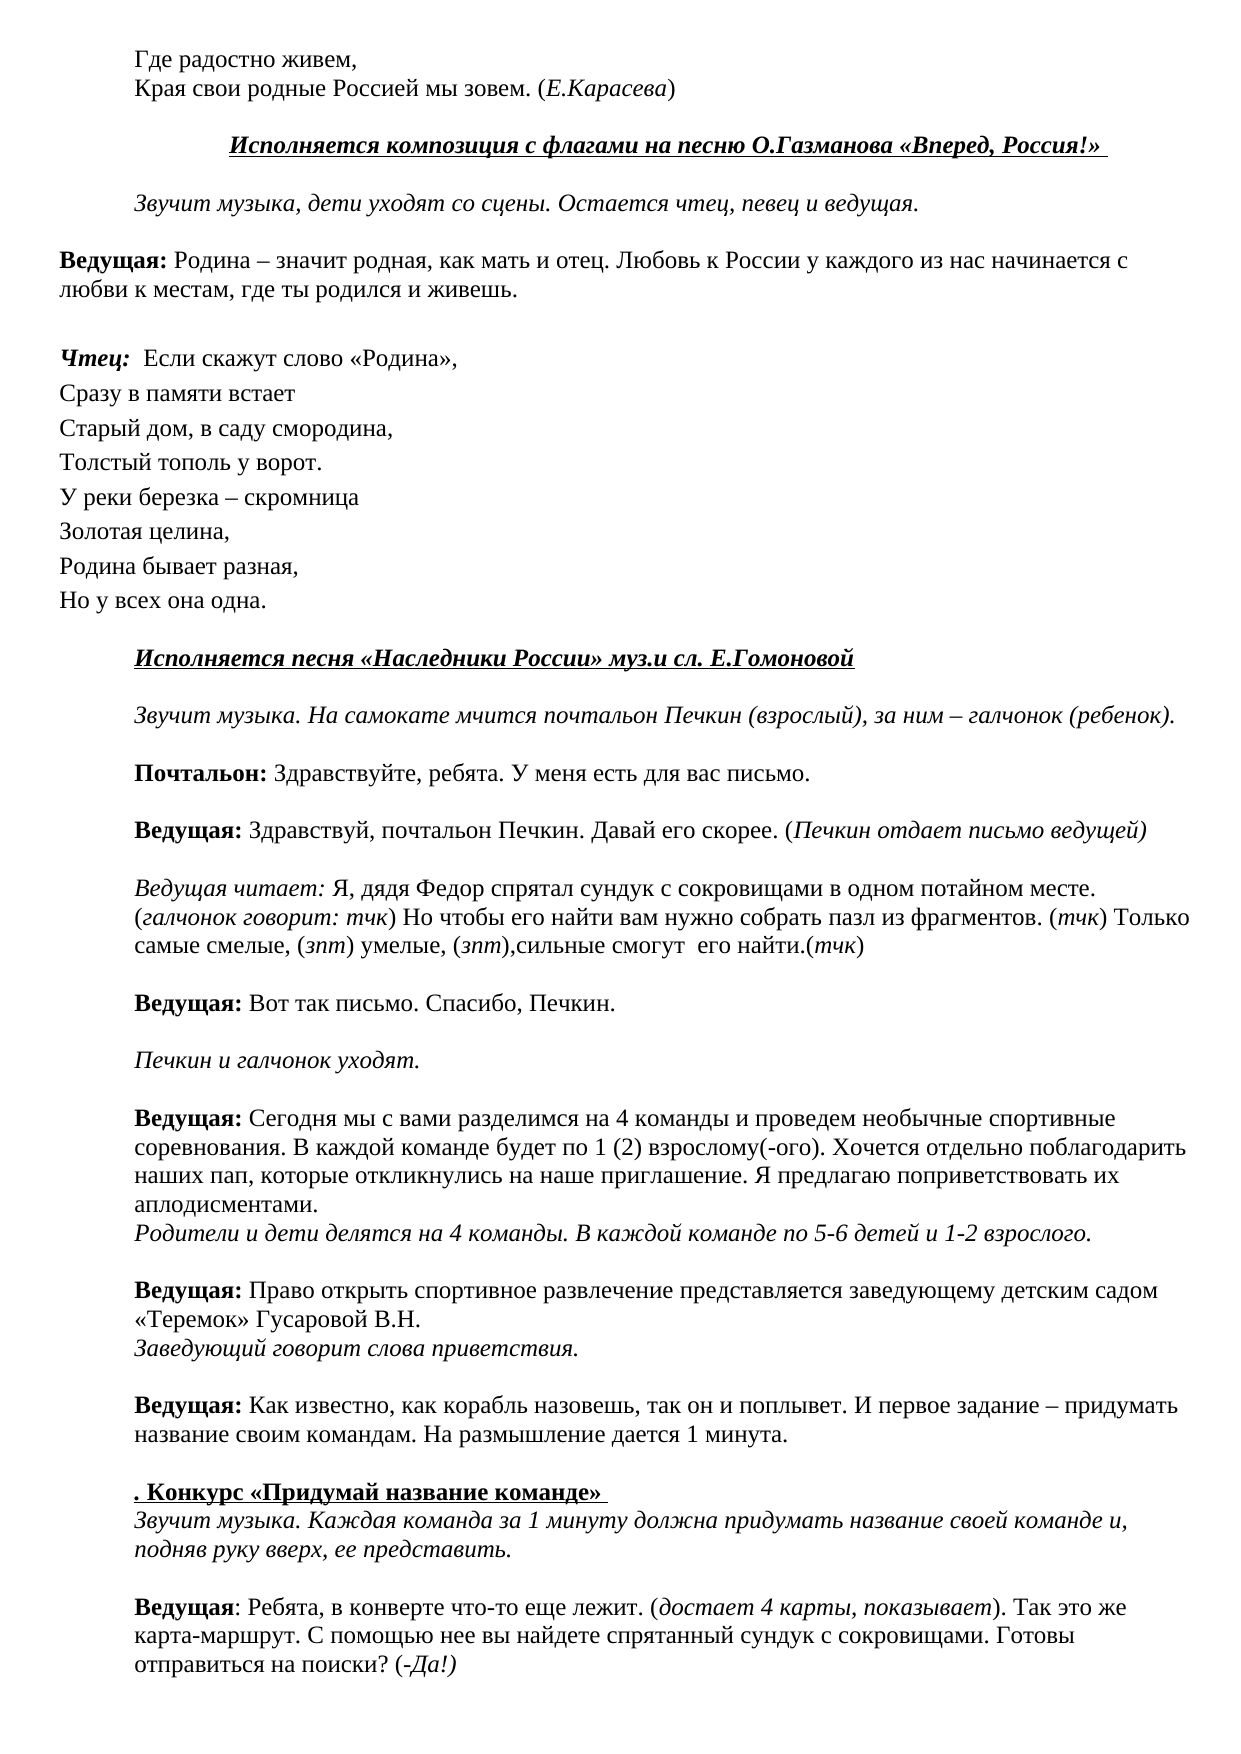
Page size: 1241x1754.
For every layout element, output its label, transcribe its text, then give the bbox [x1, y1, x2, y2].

text Ведущая: Здравствуй, почтальон Печкин. Давай его скорее. (Печкин отдает письмо ведущей) [134, 816, 1196, 844]
text Золотая целина, [59, 511, 1196, 545]
text Исполняется песня «Наследники России» муз.и сл. Е.Гомоновой [134, 643, 1196, 672]
text Толстый тополь у ворот. [59, 441, 1196, 476]
text Но у всех она одна. [59, 580, 1196, 614]
text Печкин и галчонок уходят. [134, 1046, 1196, 1074]
text Ведущая читает: Я, дядя Федор спрятал сундук с сокровищами в одном потайном месте. (галчонок говорит: тчк) Но чтобы его найти вам нужно собрать пазл из фрагментов. (тчк) Только самые смелые, (зпт) умелые, (зпт),сильные смогут его найти.(тчк) [134, 873, 1196, 959]
text Почтальон: Здравствуйте, ребята. У меня есть для вас письмо. [134, 758, 1196, 787]
text . Конкурс «Придумай название команде» [59, 1477, 1196, 1506]
text Ведущая: Вот так письмо. Спасибо, Печкин. [134, 988, 1196, 1017]
text Где радостно живем, [134, 44, 1196, 73]
text Заведующий говорит слова приветствия. [134, 1333, 1196, 1362]
text Звучит музыка. На самокате мчится почтальон Печкин (взрослый), за ним – галчонок (ребенок). [134, 701, 1196, 729]
text Чтец: Если скажут слово «Родина», [59, 338, 1196, 372]
text Звучит музыка. Каждая команда за 1 минуту должна придумать название своей команде и, подняв руку вверх, ее представить. [134, 1506, 1196, 1563]
text Звучит музыка, дети уходят со сцены. Остается чтец, певец и ведущая. [134, 188, 1196, 217]
text Сразу в памяти встает [59, 372, 1196, 407]
text Родители и дети делятся на 4 команды. В каждой команде по 5-6 детей и 1-2 взрослого. [134, 1218, 1196, 1247]
text Ведущая: Право открыть спортивное развлечение представляется заведующему детским садом «Теремок» Гусаровой В.Н. [134, 1276, 1196, 1333]
text Ведущая: Ребята, в конверте что-то еще лежит. (достает 4 карты, показывает). Так это же карта-маршрут. С помощью нее вы найдете спрятанный сундук с сокровищами. Готовы отправиться на поиски? (-Да!) [134, 1592, 1196, 1678]
text Родина бывает разная, [59, 545, 1196, 580]
text Ведущая: Сегодня мы с вами разделимся на 4 команды и проведем необычные спортивные соревнования. В каждой команде будет по 1 (2) взрослому(-ого). Хочется отдельно поблагодарить наших пап, которые откликнулись на наше приглашение. Я предлагаю поприветствовать их аплодисментами. [134, 1103, 1196, 1218]
text Исполняется композиция с флагами на песню О.Газманова «Вперед, Россия!» [134, 131, 1196, 159]
text Края свои родные Россией мы зовем. (Е.Карасева) [134, 73, 1196, 102]
text Ведущая: Родина – значит родная, как мать и отец. Любовь к России у каждого из нас начинается с любви к местам, где ты родился и живешь. [59, 246, 1196, 303]
text У реки березка – скромница [59, 476, 1196, 511]
text Старый дом, в саду смородина, [59, 407, 1196, 441]
text Ведущая: Как известно, как корабль назовешь, так он и поплывет. И первое задание – придумать название своим командам. На размышление дается 1 минута. [134, 1391, 1196, 1448]
